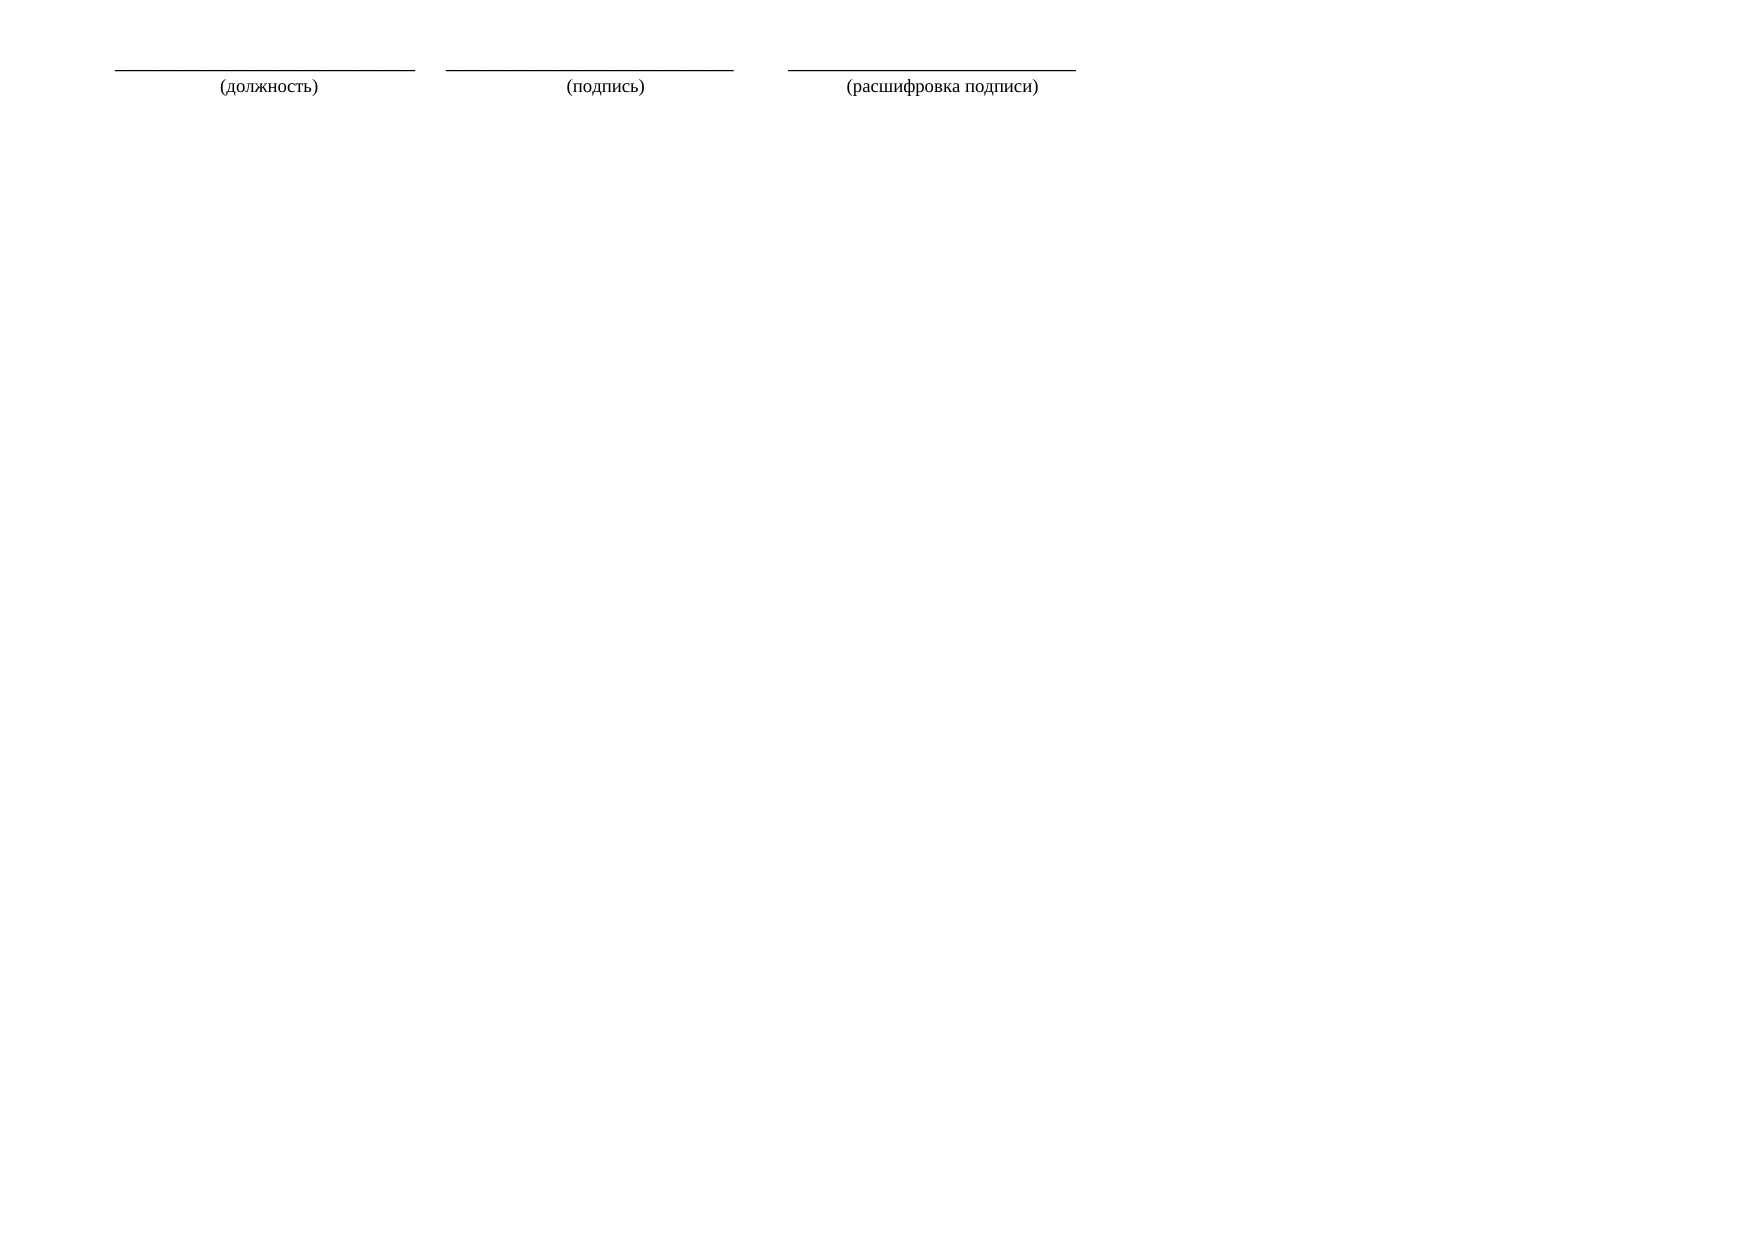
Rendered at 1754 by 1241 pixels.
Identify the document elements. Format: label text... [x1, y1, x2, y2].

table_cell _______________________ [435, 45, 776, 74]
table_cell (подпись) [435, 75, 776, 97]
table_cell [777, 75, 1108, 97]
table_cell _______________________ [777, 45, 1108, 74]
table_cell (должность) [104, 75, 434, 97]
table_cell ________________________ [104, 45, 434, 74]
